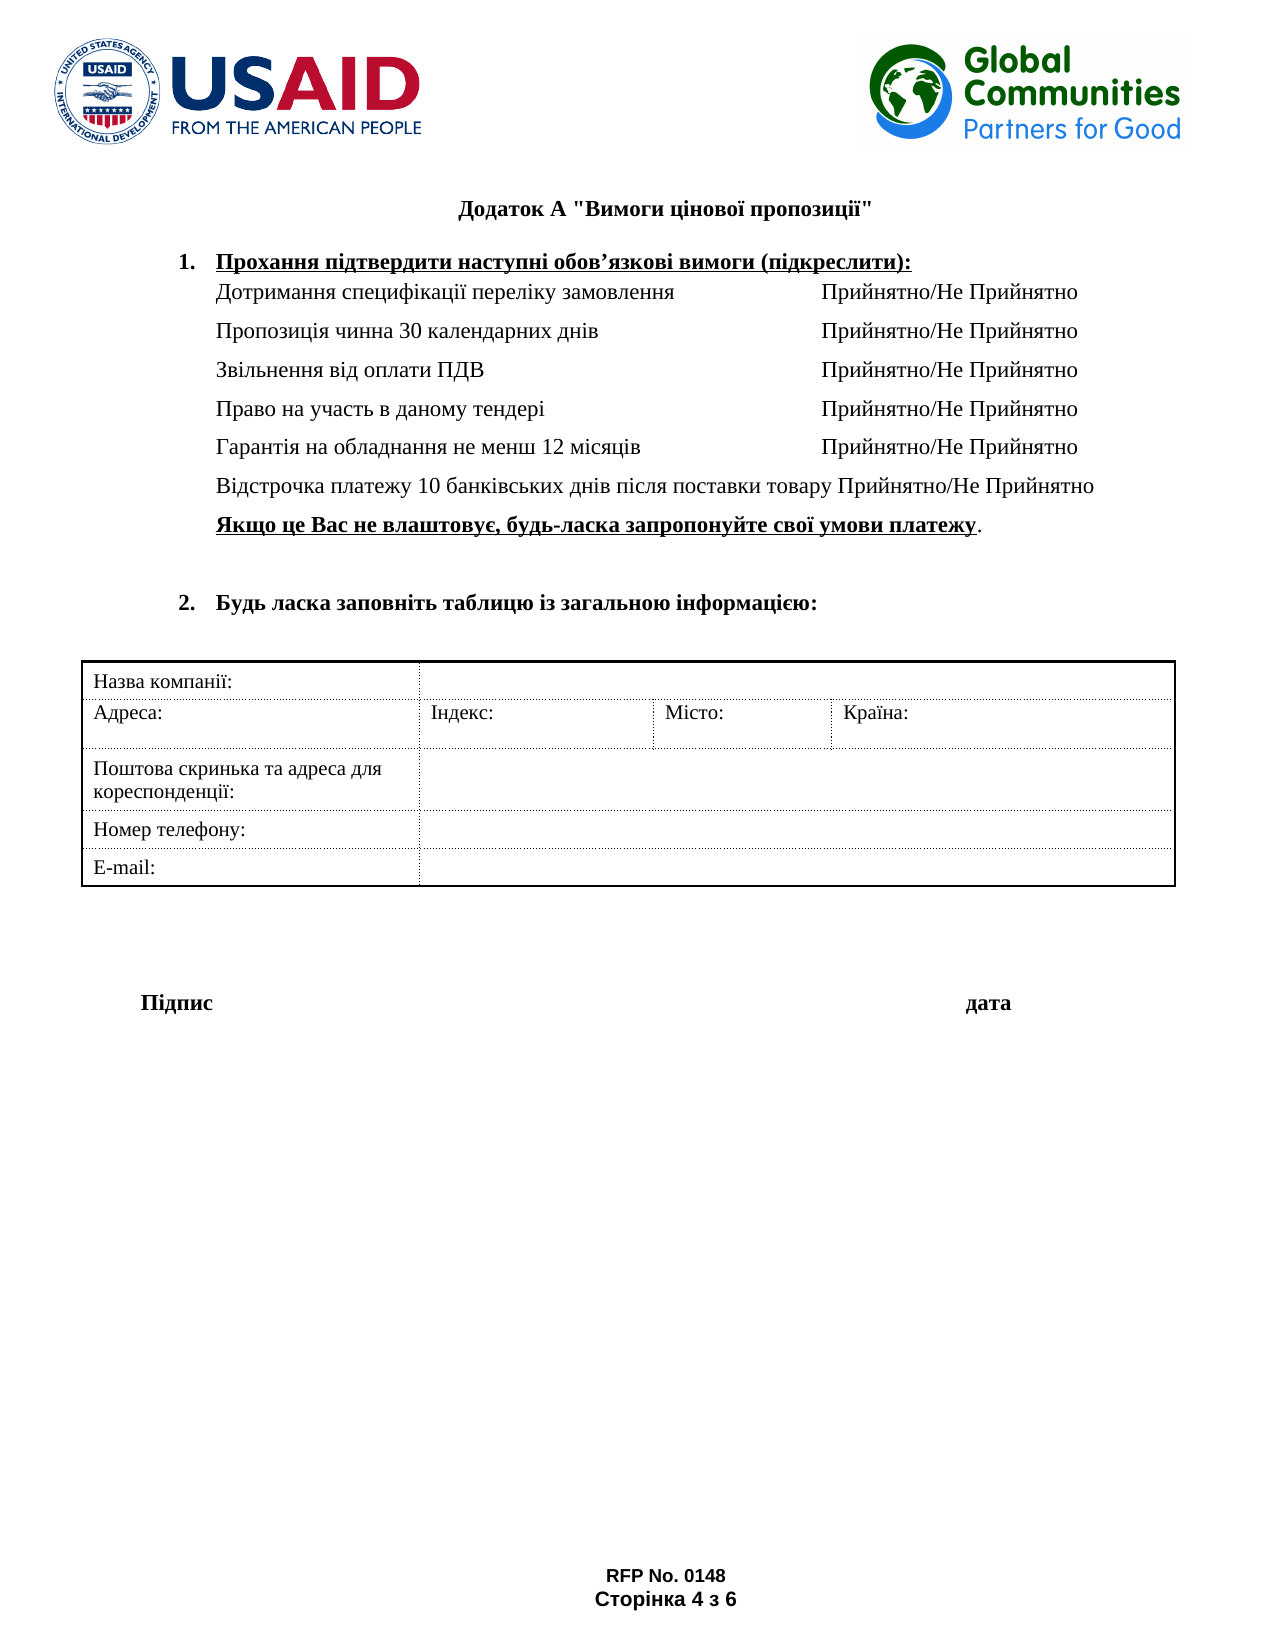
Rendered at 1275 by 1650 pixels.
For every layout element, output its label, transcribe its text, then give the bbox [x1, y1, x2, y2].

table_cell E-mail: [83, 848, 419, 885]
table_header [419, 663, 1174, 699]
table_cell [419, 748, 1174, 810]
table_cell [419, 848, 1174, 885]
table_cell Індекс: [419, 699, 654, 748]
text Звільнення від оплати ПДВ Прийнятно/Не Прийнятно [216, 356, 1191, 382]
text Додаток А "Вимоги цінової пропозиції" [141, 195, 1191, 221]
table_cell Адреса: [83, 699, 419, 748]
text Відстрочка платежу 10 банківських днів після поставки товару Прийнятно/Не Прийнятно [216, 472, 1191, 499]
text Підпис дата [141, 989, 1191, 1015]
text Якщо це Вас не влаштовує, будь-ласка запропонуйте свої умови платежу. [216, 511, 1191, 537]
text Право на участь в даному тендері Прийнятно/Не Прийнятно [216, 394, 1191, 421]
table_cell Місто: [654, 699, 832, 748]
table_cell Країна: [832, 699, 1174, 748]
picture [41, 17, 427, 161]
list Прохання підтвердити наступні обов’язкові вимоги (підкреслити): [178, 248, 1191, 274]
text Пропозиція чинна 30 календарних днів Прийнятно/Не Прийнятно [216, 317, 1191, 343]
text Гарантія на обладнання не менш 12 місяців Прийнятно/Не Прийнятно [216, 433, 1191, 460]
table_cell Номер телефону: [83, 810, 419, 847]
table_header Назва компанії: [83, 663, 419, 699]
table_cell Поштова скринька та адреса для кореспонденції: [83, 748, 419, 810]
picture [858, 33, 1190, 150]
table_cell [419, 810, 1174, 847]
text Дотримання специфікації переліку замовлення Прийнятно/Не Прийнятно [216, 278, 1191, 304]
list Будь ласка заповніть таблицю із загальною інформацією: [178, 589, 1191, 615]
